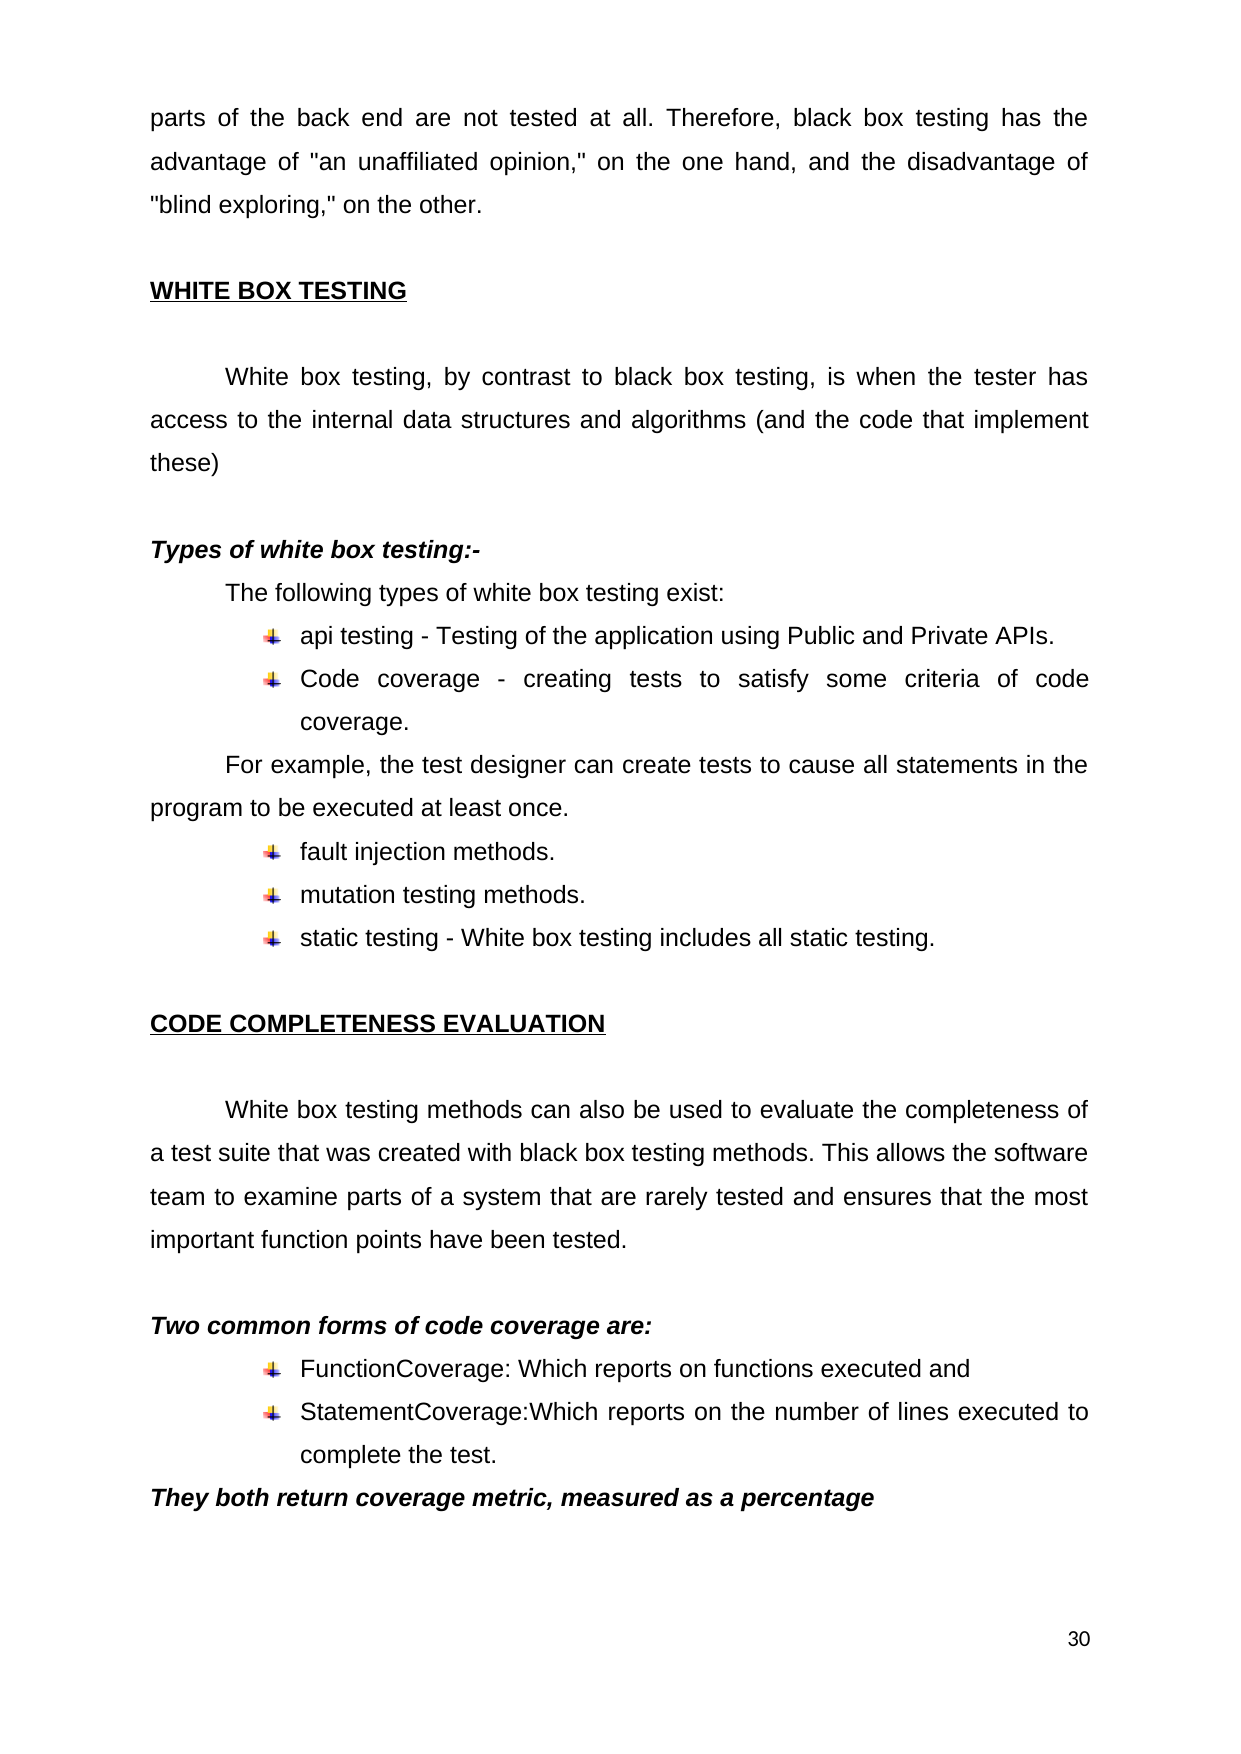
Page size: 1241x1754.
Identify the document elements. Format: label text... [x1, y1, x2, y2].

picture [263, 670, 281, 688]
list fault injection methods. [262, 837, 1090, 865]
list static testing - White box testing includes all static testing. [262, 923, 1090, 952]
list StatementCoverage:Which reports on the number of lines executed to complete the test. [262, 1397, 1090, 1469]
text They both return coverage metric, measured as a percentage [150, 1483, 1090, 1512]
picture [263, 1360, 281, 1378]
list api testing - Testing of the application using Public and Private APIs. [262, 621, 1090, 650]
picture [263, 843, 281, 860]
text Types of white box testing:- [150, 535, 1090, 563]
picture [263, 886, 281, 904]
text White box testing methods can also be used to evaluate the completeness of a test suite that was created with black box testing methods. This allows the software team to examine parts of a system that are rarely tested and ensures that the most important function points have been tested. [150, 1095, 1090, 1253]
text For example, the test designer can create tests to cause all statements in the program to be executed at least once. [150, 750, 1090, 822]
text WHITE BOX TESTING [150, 276, 1090, 305]
picture [263, 929, 281, 947]
picture [263, 1404, 281, 1421]
list mutation testing methods. [262, 880, 1090, 908]
list FunctionCoverage: Which reports on functions executed and [262, 1354, 1090, 1383]
list Code coverage - creating tests to satisfy some criteria of code coverage. [262, 664, 1090, 736]
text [150, 103, 1090, 218]
picture [263, 627, 281, 645]
text The following types of white box testing exist: [150, 578, 1090, 607]
text White box testing, by contrast to black box testing, is when the tester has access to the internal data structures and algorithms (and the code that implement these) [150, 362, 1090, 477]
text Two common forms of code coverage are: [150, 1311, 1090, 1340]
text CODE COMPLETENESS EVALUATION [150, 1009, 1090, 1038]
